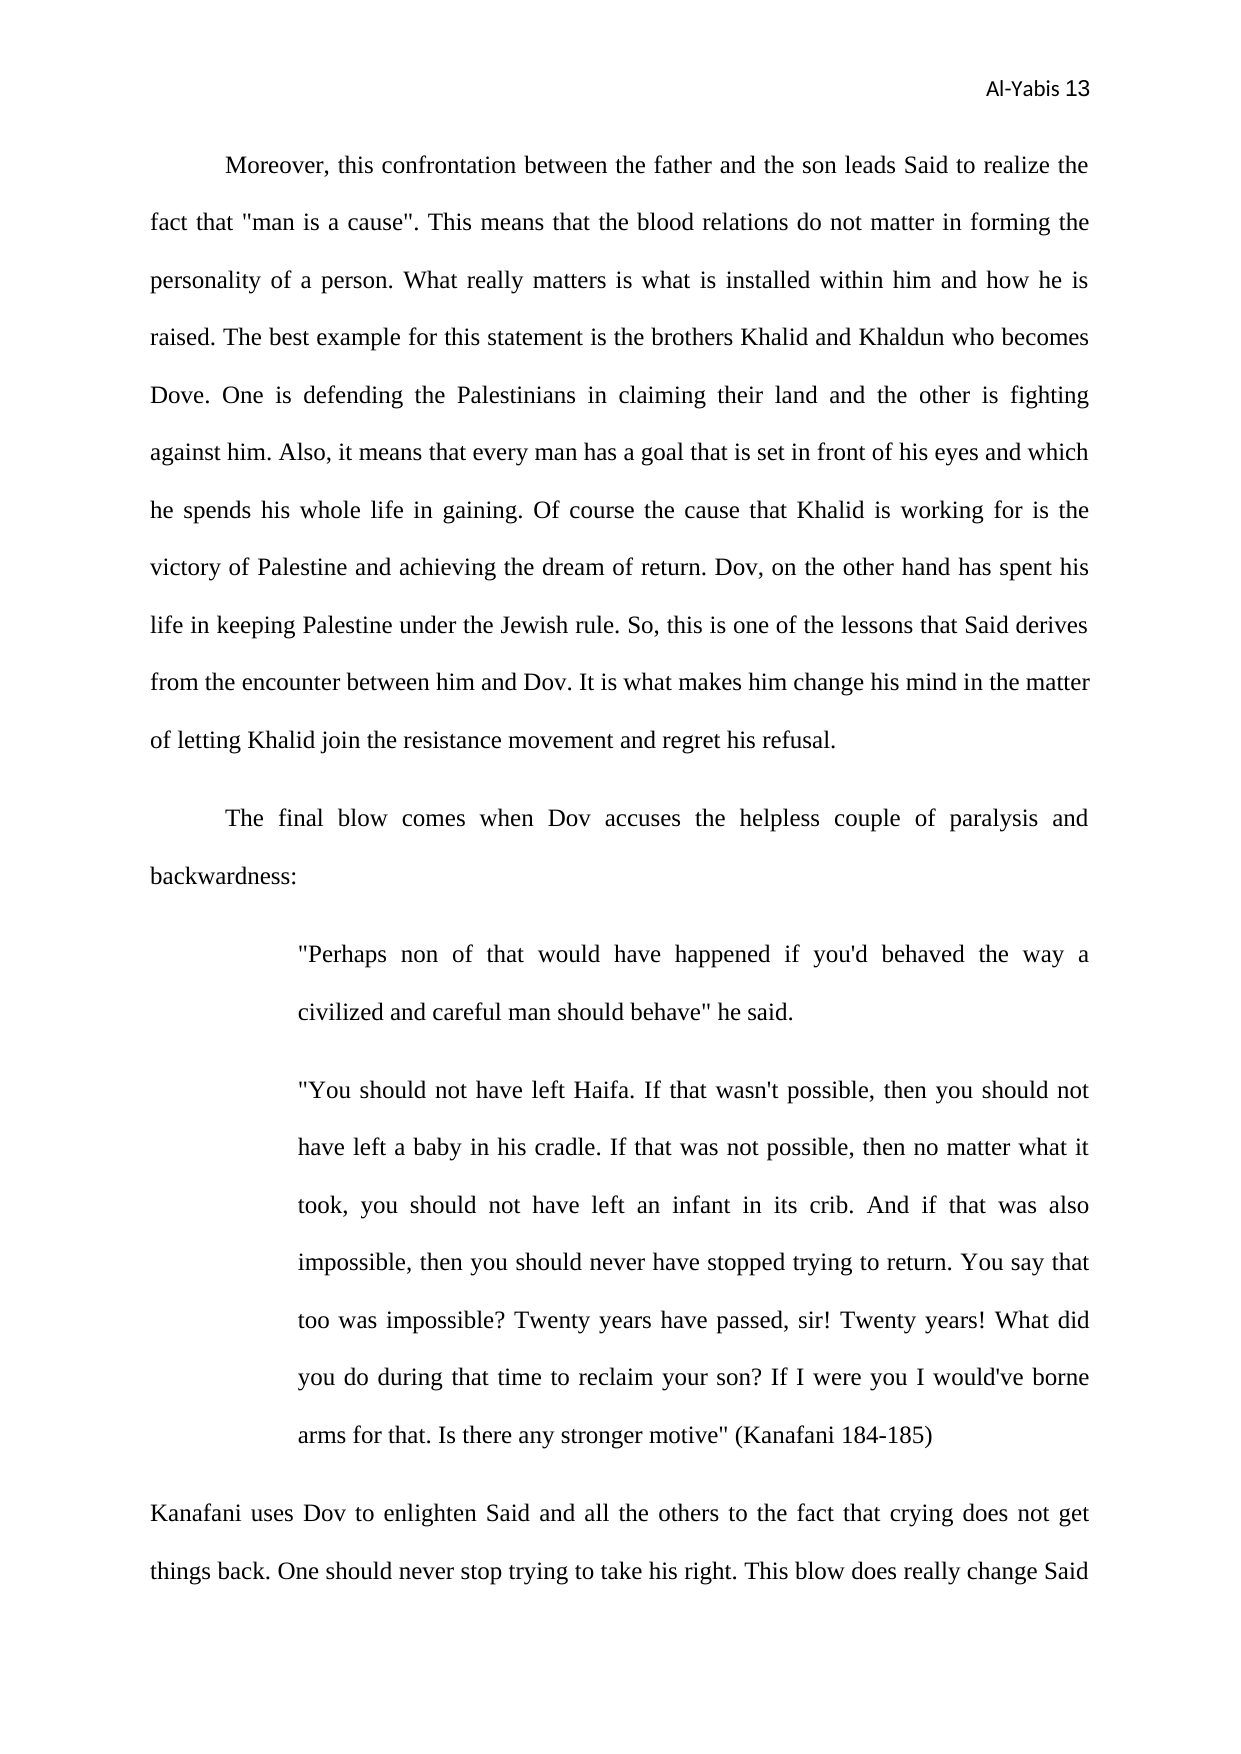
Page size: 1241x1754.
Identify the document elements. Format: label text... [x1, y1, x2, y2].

text The final blow comes when Dov accuses the helpless couple of paralysis and backwardness: [150, 803, 1090, 889]
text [150, 1498, 1090, 1584]
text "You should not have left Haifa. If that wasn't possible, then you should not have left a baby in his cradle. If that was not possible, then no matter what it took, you should not have left an infant in its crib. And if that was also impossible, then you should never have stopped trying to return. You say that too was impossible? Twenty years have passed, sir! Twenty years! What did you do during that time to reclaim your son? If I were you I would've borne arms for that. Is there any stronger motive" (Kanafani 184-185) [298, 1075, 1090, 1449]
text Moreover, this confrontation between the father and the son leads Said to realize the fact that "man is a cause". This means that the blood relations do not matter in forming the personality of a person. What really matters is what is installed within him and how he is raised. The best example for this statement is the brothers Khalid and Khaldun who becomes Dove. One is defending the Palestinians in claiming their land and the other is fighting against him. Also, it means that every man has a goal that is set in front of his eyes and which he spends his whole life in gaining. Of course the cause that Khalid is working for is the victory of Palestine and achieving the dream of return. Dov, on the other hand has spent his life in keeping Palestine under the Jewish rule. So, this is one of the lessons that Said derives from the encounter between him and Dov. It is what makes him change his mind in the matter of letting Khalid join the resistance movement and regret his refusal. [150, 150, 1090, 754]
text "Perhaps non of that would have happened if you'd behaved the way a civilized and careful man should behave" he said. [298, 939, 1090, 1025]
